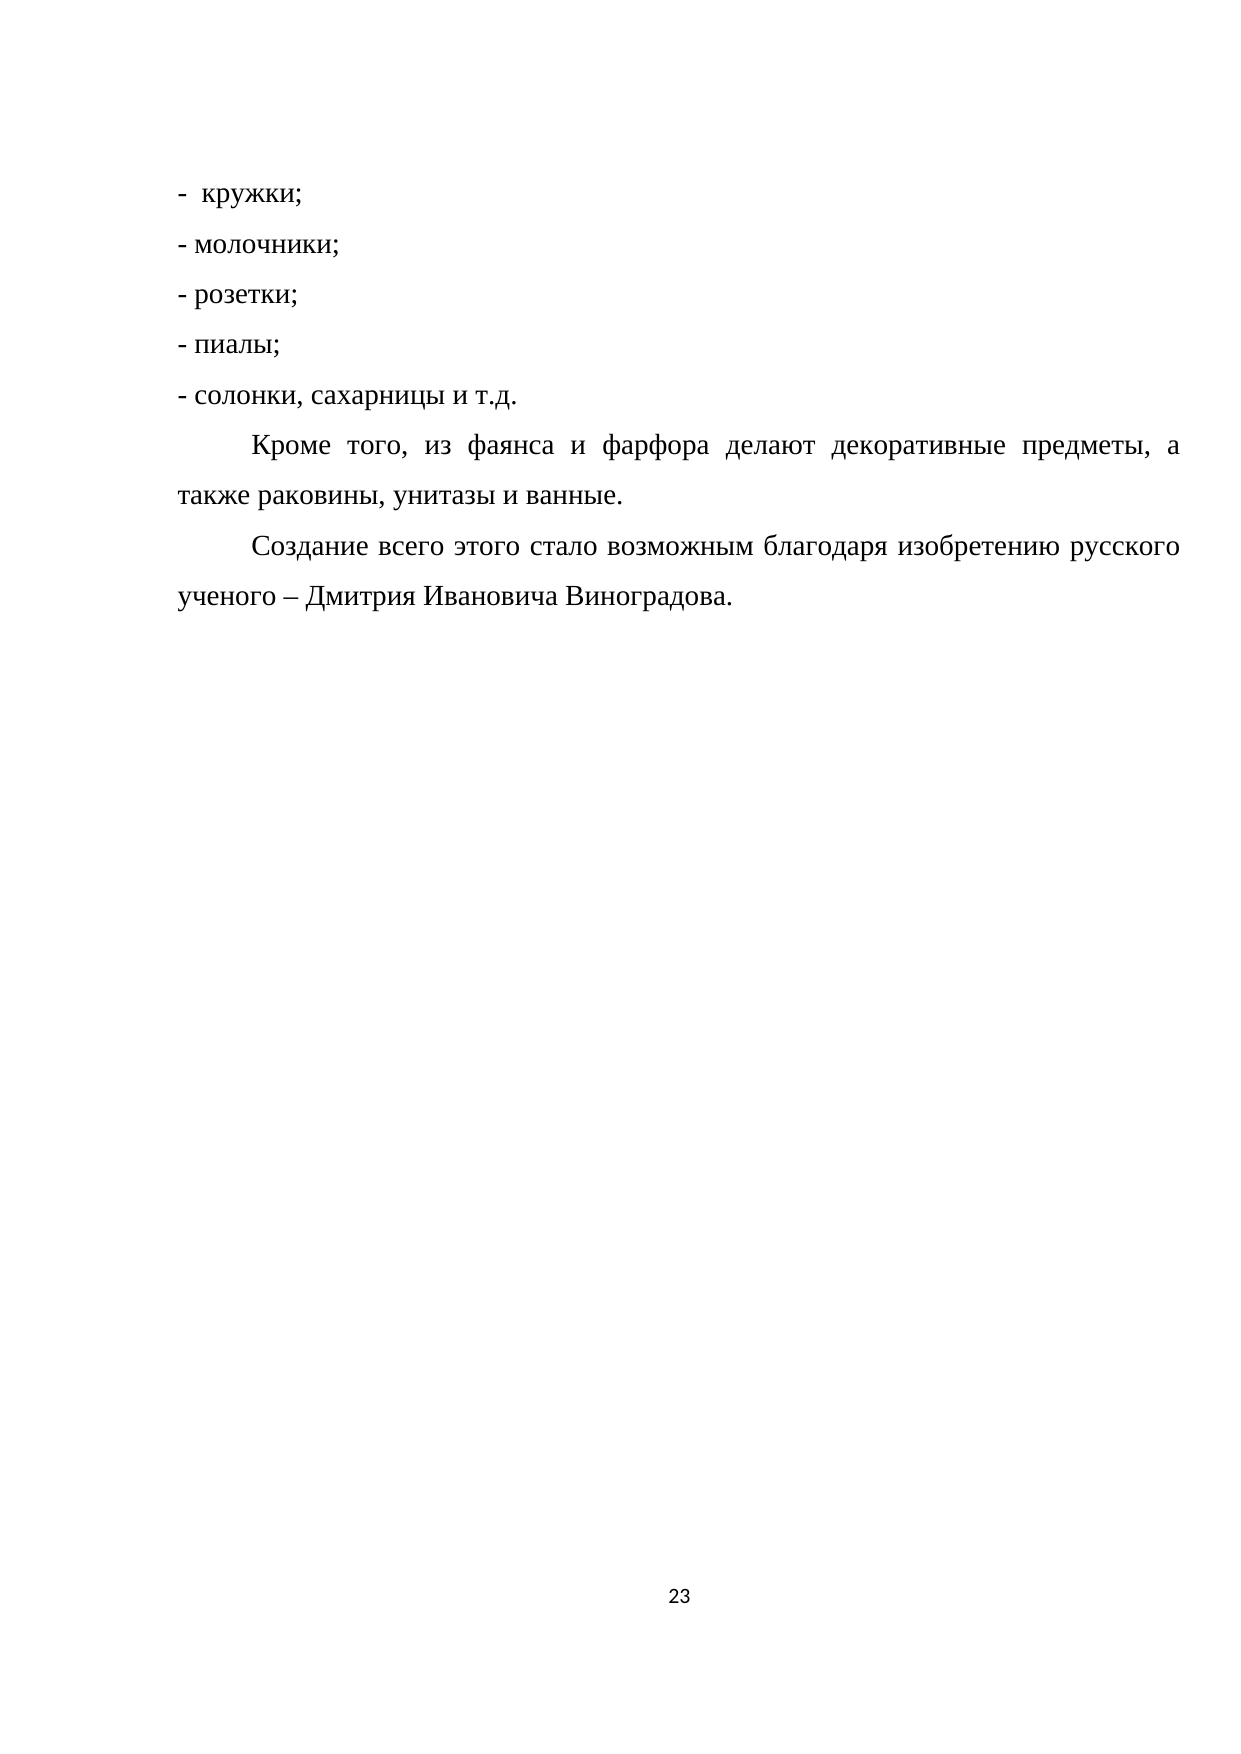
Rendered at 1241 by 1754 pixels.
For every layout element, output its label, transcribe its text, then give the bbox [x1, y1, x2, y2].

text Создание всего этого стало возможным благодаря изобретению русского ученого – Дмитрия Ивановича Виноградова. [177, 528, 1181, 612]
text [177, 176, 1181, 410]
text Кроме того, из фаянса и фарфора делают декоративные предметы, а также раковины, унитазы и ванные. [177, 427, 1181, 511]
